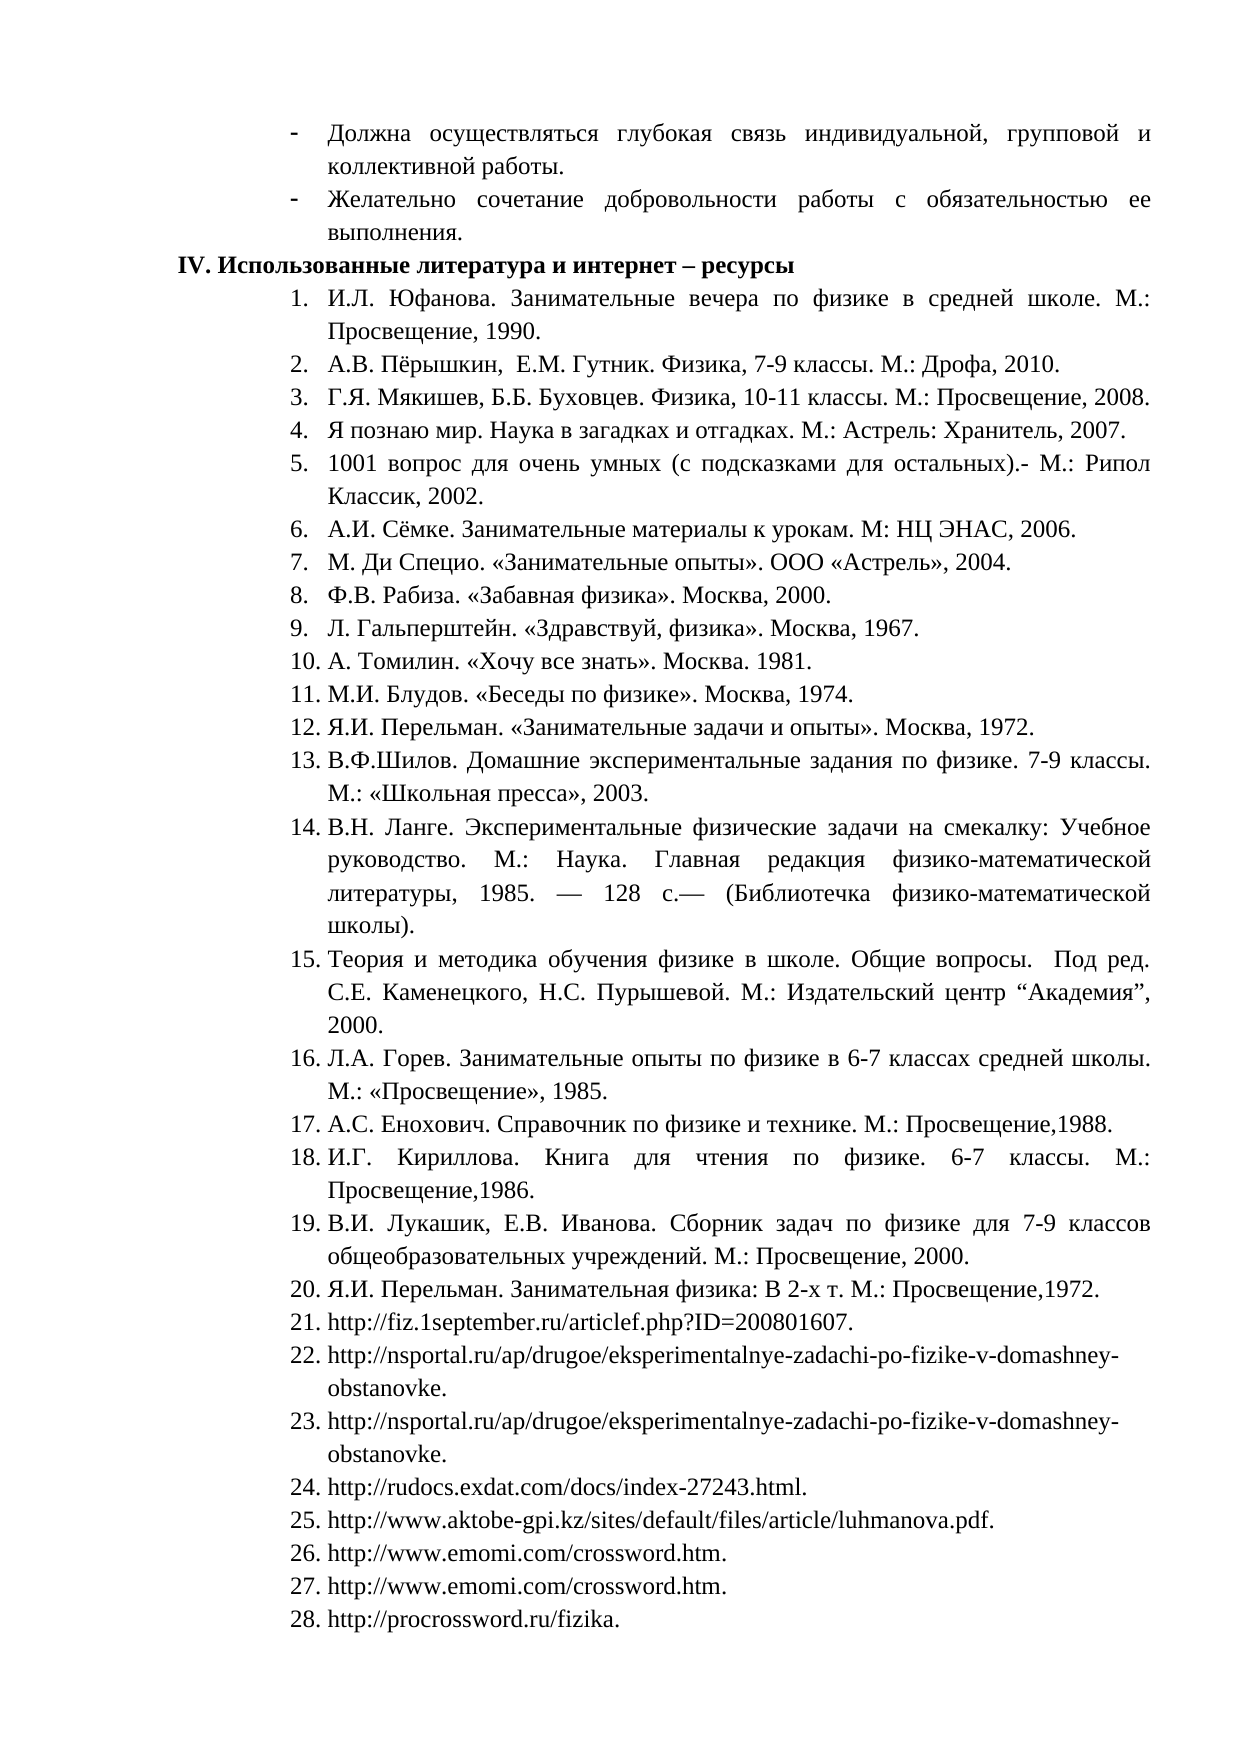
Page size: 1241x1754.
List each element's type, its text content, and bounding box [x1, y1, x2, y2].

list В.Ф.Шилов. Домашние экспериментальные задания по физике. 7-9 классы. М.: «Школьная пресса», 2003. [290, 746, 1152, 807]
list Я.И. Перельман. «Занимательные задачи и опыты». Москва, 1972. [290, 712, 1152, 741]
list http://rudocs.exdat.com/docs/index-27243.html. [290, 1472, 1152, 1501]
list В.Н. Ланге. Экспериментальные физические задачи на смекалку: Учебное руководство. М.: Наука. Главная редакция физико-математической литературы, 1985. — 128 с.— (Библиотечка физико-математической школы). [290, 812, 1152, 939]
list Г.Я. Мякишев, Б.Б. Буховцев. Физика, 10-11 классы. М.: Просвещение, 2008. [290, 382, 1152, 411]
list http://nsportal.ru/ap/drugoe/eksperimentalnye-zadachi-po-fizike-v-domashney-obstanovke. [290, 1406, 1152, 1468]
list Л. Гальперштейн. «Здравствуй, физика». Москва, 1967. [290, 613, 1152, 642]
list И.Г. Кириллова. Книга для чтения по физике. 6-7 классы. М.: Просвещение,1986. [290, 1142, 1152, 1203]
list А.С. Енохович. Справочник по физике и технике. М.: Просвещение,1988. [290, 1109, 1152, 1137]
list Желательно сочетание добровольности работы с обязательностью ее выполнения. [290, 184, 1152, 246]
list IV. Использованные литература и интернет – ресурсы [177, 250, 1152, 279]
list http://nsportal.ru/ap/drugoe/eksperimentalnye-zadachi-po-fizike-v-domashney-obstanovke. [290, 1340, 1152, 1402]
list http://www.emomi.com/crossword.htm. [290, 1538, 1152, 1567]
list 1001 вопрос для очень умных (с подсказками для остальных).- М.: Рипол Классик, 2002. [290, 448, 1152, 510]
list М.И. Блудов. «Беседы по физике». Москва, 1974. [290, 679, 1152, 708]
list http://fiz.1september.ru/articlef.php?ID=200801607. [290, 1307, 1152, 1336]
list А.И. Сёмке. Занимательные материалы к урокам. М: НЦ ЭНАС, 2006. [290, 514, 1152, 543]
list Я.И. Перельман. Занимательная физика: В 2-х т. М.: Просвещение,1972. [290, 1274, 1152, 1303]
list И.Л. Юфанова. Занимательные вечера по физике в средней школе. М.: Просвещение, 1990. [290, 283, 1152, 345]
list Я познаю мир. Наука в загадках и отгадках. М.: Астрель: Хранитель, 2007. [290, 415, 1152, 444]
list http://www.emomi.com/crossword.htm. [290, 1571, 1152, 1600]
list А. Томилин. «Хочу все знать». Москва. 1981. [290, 646, 1152, 675]
list Л.А. Горев. Занимательные опыты по физике в 6-7 классах средней школы. М.: «Просвещение», 1985. [290, 1043, 1152, 1104]
list М. Ди Специо. «Занимательные опыты». ООО «Астрель», 2004. [290, 547, 1152, 576]
list А.В. Пёрышкин, Е.М. Гутник. Физика, 7-9 классы. М.: Дрофа, 2010. [290, 349, 1152, 378]
list Теория и методика обучения физике в школе. Общие вопросы. Под ред. С.Е. Каменецкого, Н.С. Пурышевой. М.: Издательский центр “Академия”, 2000. [290, 944, 1152, 1038]
list http://procrossword.ru/fizika. [290, 1604, 1152, 1633]
list Ф.В. Рабиза. «Забавная физика». Москва, 2000. [290, 580, 1152, 609]
list В.И. Лукашик, Е.В. Иванова. Сборник задач по физике для 7-9 классов общеобразовательных учреждений. М.: Просвещение, 2000. [290, 1208, 1152, 1269]
list http://www.aktobe-gpi.kz/sites/default/files/article/luhmanova.pdf. [290, 1505, 1152, 1534]
list Должна осуществляться глубокая связь индивидуальной, групповой и коллективной работы. [290, 118, 1152, 180]
